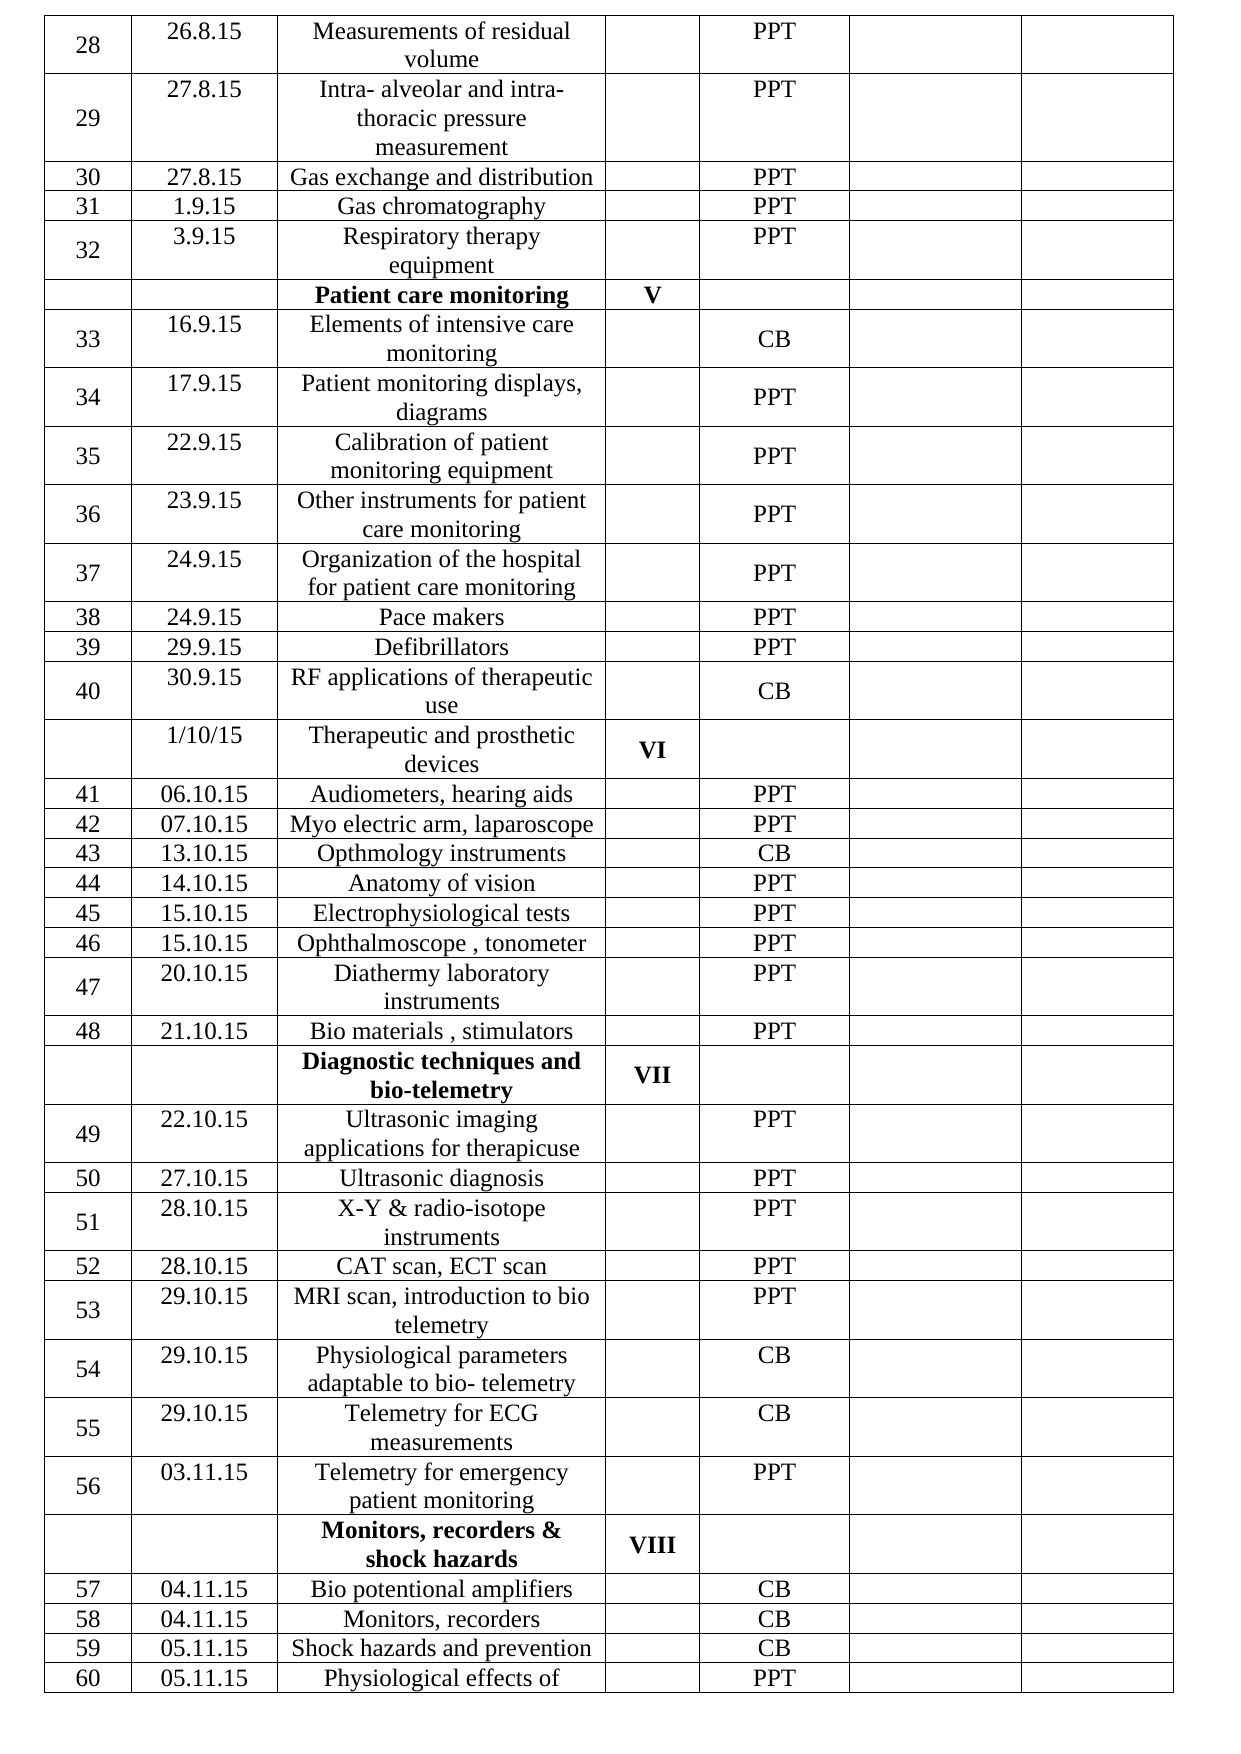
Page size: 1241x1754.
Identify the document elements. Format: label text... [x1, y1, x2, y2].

table_cell [1022, 1163, 1173, 1192]
table_cell 28 [45, 16, 131, 73]
table_cell PPT [700, 1281, 849, 1339]
table_cell [1022, 928, 1173, 957]
table_cell [606, 1634, 699, 1662]
table_cell [606, 898, 699, 927]
table_cell [606, 1193, 699, 1250]
table_cell Intra- alveolar and intra- thoracic pressure measurement [278, 74, 605, 161]
table_cell PPT [700, 221, 849, 279]
table_cell Organization of the hospital for patient care monitoring [278, 544, 605, 601]
table_cell 44 [45, 868, 131, 897]
table_cell [45, 1046, 131, 1103]
table_cell 38 [45, 602, 131, 631]
table_cell [850, 427, 1021, 484]
table_cell 24.9.15 [132, 602, 277, 631]
table_cell PPT [700, 632, 849, 661]
table_cell [1022, 809, 1173, 837]
table_cell [606, 928, 699, 957]
table_cell [1022, 1634, 1173, 1662]
table_cell 04.11.15 [132, 1574, 277, 1603]
table_cell [1022, 1251, 1173, 1280]
table_cell [1022, 868, 1173, 897]
table_cell [850, 310, 1021, 367]
table_cell CB [700, 1634, 849, 1662]
table_cell 45 [45, 898, 131, 927]
table_cell 27.10.15 [132, 1163, 277, 1192]
table_cell 14.10.15 [132, 868, 277, 897]
table_cell 52 [45, 1251, 131, 1280]
table_cell [1022, 544, 1173, 601]
table_cell 1/10/15 [132, 720, 277, 778]
table_cell 37 [45, 544, 131, 601]
table_cell Respiratory therapy equipment [278, 221, 605, 279]
table_cell [850, 162, 1021, 190]
table_cell 15.10.15 [132, 898, 277, 927]
table_cell [850, 221, 1021, 279]
table_cell [1022, 602, 1173, 631]
table_cell 49 [45, 1105, 131, 1162]
table_cell Myo electric arm, laparoscope [278, 809, 605, 837]
table_cell [850, 1340, 1021, 1397]
table_cell [850, 720, 1021, 778]
table_cell 35 [45, 427, 131, 484]
table_cell Opthmology instruments [278, 839, 605, 867]
table_cell CB [700, 310, 849, 367]
table_cell PPT [700, 958, 849, 1015]
table_cell [850, 368, 1021, 426]
table_cell [850, 485, 1021, 543]
table_cell 3.9.15 [132, 221, 277, 279]
table_cell Telemetry for emergency patient monitoring [278, 1457, 605, 1514]
table_cell 53 [45, 1281, 131, 1339]
table_cell 41 [45, 779, 131, 808]
table_cell [1022, 1340, 1173, 1397]
table_cell PPT [700, 898, 849, 927]
table_cell [850, 1398, 1021, 1456]
table_cell [850, 544, 1021, 601]
table_cell [1022, 1515, 1173, 1573]
table_cell [850, 1046, 1021, 1103]
table_cell 07.10.15 [132, 809, 277, 837]
table_cell [850, 191, 1021, 220]
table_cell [278, 1663, 605, 1692]
table_cell [606, 632, 699, 661]
table_cell [850, 280, 1021, 308]
table_cell PPT [700, 1663, 849, 1692]
table_cell Physiological parameters adaptable to bio- telemetry [278, 1340, 605, 1397]
table_cell [606, 427, 699, 484]
table_cell [700, 280, 849, 308]
table_cell [850, 602, 1021, 631]
table_cell 56 [45, 1457, 131, 1514]
table_cell Calibration of patient monitoring equipment [278, 427, 605, 484]
table_cell [850, 1457, 1021, 1514]
table_cell Therapeutic and prosthetic devices [278, 720, 605, 778]
table_cell [850, 1016, 1021, 1045]
table_cell PPT [700, 1251, 849, 1280]
table_cell PPT [700, 485, 849, 543]
table_cell [850, 868, 1021, 897]
table_cell [850, 958, 1021, 1015]
table_cell CB [700, 1604, 849, 1632]
table_cell Other instruments for patient care monitoring [278, 485, 605, 543]
table_cell [606, 1105, 699, 1162]
table_cell [45, 280, 131, 308]
table_cell 22.10.15 [132, 1105, 277, 1162]
table_cell PPT [700, 191, 849, 220]
table_cell VIII [606, 1515, 699, 1573]
table_cell CB [700, 662, 849, 719]
table_cell [850, 928, 1021, 957]
table_cell 33 [45, 310, 131, 367]
table_cell PPT [700, 1457, 849, 1514]
table_cell VII [606, 1046, 699, 1103]
table_cell VI [606, 720, 699, 778]
table_cell PPT [700, 427, 849, 484]
table_cell [850, 839, 1021, 867]
table_cell PPT [700, 1163, 849, 1192]
table_cell PPT [700, 544, 849, 601]
table_cell [850, 1105, 1021, 1162]
table_cell 04.11.15 [132, 1604, 277, 1632]
table_cell 32 [45, 221, 131, 279]
table_cell PPT [700, 809, 849, 837]
table_cell [606, 310, 699, 367]
table_cell [1022, 1663, 1173, 1692]
table_cell MRI scan, introduction to bio telemetry [278, 1281, 605, 1339]
table_cell PPT [700, 779, 849, 808]
table_cell Pace makers [278, 602, 605, 631]
table_cell [850, 1163, 1021, 1192]
table_cell [1022, 221, 1173, 279]
table_cell 46 [45, 928, 131, 957]
table_cell PPT [700, 162, 849, 190]
table_cell [1022, 280, 1173, 308]
table_cell [606, 839, 699, 867]
table_cell 34 [45, 368, 131, 426]
table_cell [1022, 368, 1173, 426]
table_cell Gas exchange and distribution [278, 162, 605, 190]
table_cell Measurements of residual volume [278, 16, 605, 73]
table_cell [1022, 1281, 1173, 1339]
table_cell 15.10.15 [132, 928, 277, 957]
table_cell PPT [700, 368, 849, 426]
table_cell [606, 1398, 699, 1456]
table_cell [606, 485, 699, 543]
table_cell V [606, 280, 699, 308]
table_cell [1022, 1398, 1173, 1456]
table_cell 47 [45, 958, 131, 1015]
table_cell 16.9.15 [132, 310, 277, 367]
table_cell [850, 662, 1021, 719]
table_cell [606, 1163, 699, 1192]
table_cell [606, 868, 699, 897]
table_cell [850, 779, 1021, 808]
table_cell 29 [45, 74, 131, 161]
table_cell PPT [700, 1016, 849, 1045]
table_cell 21.10.15 [132, 1016, 277, 1045]
table_cell 55 [45, 1398, 131, 1456]
table_cell [606, 74, 699, 161]
table_cell [1022, 898, 1173, 927]
table_cell 30 [45, 162, 131, 190]
table_cell [850, 632, 1021, 661]
table_cell Bio potentional amplifiers [278, 1574, 605, 1603]
table_cell [606, 1574, 699, 1603]
table_cell [1022, 1016, 1173, 1045]
table_cell [850, 1663, 1021, 1692]
table_cell [1022, 632, 1173, 661]
table_cell Telemetry for ECG measurements [278, 1398, 605, 1456]
table_cell [1022, 1105, 1173, 1162]
table_cell [1022, 485, 1173, 543]
table_cell PPT [700, 928, 849, 957]
table_cell [850, 898, 1021, 927]
table_cell 57 [45, 1574, 131, 1603]
table_cell [606, 221, 699, 279]
table_cell 54 [45, 1340, 131, 1397]
table_cell [606, 809, 699, 837]
table_cell CB [700, 839, 849, 867]
table_cell 40 [45, 662, 131, 719]
table_cell 22.9.15 [132, 427, 277, 484]
table_cell [1022, 958, 1173, 1015]
table_cell 17.9.15 [132, 368, 277, 426]
table_cell RF applications of therapeutic use [278, 662, 605, 719]
table_cell [606, 602, 699, 631]
table_cell [606, 1663, 699, 1692]
table_cell [1022, 162, 1173, 190]
table_cell [850, 1281, 1021, 1339]
table_cell [132, 1046, 277, 1103]
table_cell Electrophysiological tests [278, 898, 605, 927]
table_cell 29.10.15 [132, 1281, 277, 1339]
table_cell PPT [700, 602, 849, 631]
table_cell 42 [45, 809, 131, 837]
table_cell [850, 1193, 1021, 1250]
table_cell 05.11.15 [132, 1634, 277, 1662]
table_cell 06.10.15 [132, 779, 277, 808]
table_cell [606, 1281, 699, 1339]
table_cell [1022, 1574, 1173, 1603]
table_cell 28.10.15 [132, 1251, 277, 1280]
table_cell [132, 1515, 277, 1573]
table_cell 39 [45, 632, 131, 661]
table_cell CB [700, 1574, 849, 1603]
table_cell 24.9.15 [132, 544, 277, 601]
table_cell 51 [45, 1193, 131, 1250]
table_cell 03.11.15 [132, 1457, 277, 1514]
table_cell Ophthalmoscope , tonometer [278, 928, 605, 957]
table_cell [1022, 839, 1173, 867]
table_cell [700, 720, 849, 778]
table_cell 20.10.15 [132, 958, 277, 1015]
table_cell Patient monitoring displays, diagrams [278, 368, 605, 426]
table_cell Bio materials , stimulators [278, 1016, 605, 1045]
table_cell 29.9.15 [132, 632, 277, 661]
table_cell [606, 368, 699, 426]
table_cell CB [700, 1340, 849, 1397]
table_cell Elements of intensive care monitoring [278, 310, 605, 367]
table_cell 29.10.15 [132, 1398, 277, 1456]
table_cell 1.9.15 [132, 191, 277, 220]
table_cell [1022, 1604, 1173, 1632]
table_cell CAT scan, ECT scan [278, 1251, 605, 1280]
table_cell 27.8.15 [132, 74, 277, 161]
table_cell [606, 1604, 699, 1632]
table_cell [850, 74, 1021, 161]
table_cell [1022, 1193, 1173, 1250]
table_cell PPT [700, 1193, 849, 1250]
table_cell 43 [45, 839, 131, 867]
table_cell [606, 779, 699, 808]
table_cell Shock hazards and prevention [278, 1634, 605, 1662]
table_cell 27.8.15 [132, 162, 277, 190]
table_cell [606, 1251, 699, 1280]
table_cell [45, 720, 131, 778]
table_cell [850, 1634, 1021, 1662]
table_cell 36 [45, 485, 131, 543]
table_cell Defibrillators [278, 632, 605, 661]
table_cell [606, 1340, 699, 1397]
table_cell Audiometers, hearing aids [278, 779, 605, 808]
table_cell 13.10.15 [132, 839, 277, 867]
table_cell 58 [45, 1604, 131, 1632]
table_cell [700, 1515, 849, 1573]
table_cell Diagnostic techniques and bio-telemetry [278, 1046, 605, 1103]
table_cell [606, 1457, 699, 1514]
table_cell [606, 16, 699, 73]
table_cell 48 [45, 1016, 131, 1045]
table_cell [850, 1515, 1021, 1573]
table_cell 05.11.15 [132, 1663, 277, 1692]
table_cell PPT [700, 16, 849, 73]
table_cell 30.9.15 [132, 662, 277, 719]
table_cell X-Y & radio-isotope instruments [278, 1193, 605, 1250]
table_cell [1022, 1457, 1173, 1514]
table_cell [45, 1515, 131, 1573]
table_cell 31 [45, 191, 131, 220]
table_cell Patient care monitoring [278, 280, 605, 308]
table_cell Monitors, recorders [278, 1604, 605, 1632]
table_cell [1022, 662, 1173, 719]
table_cell [850, 1604, 1021, 1632]
table_cell [1022, 720, 1173, 778]
table_cell [850, 809, 1021, 837]
table_cell Diathermy laboratory instruments [278, 958, 605, 1015]
table_cell 26.8.15 [132, 16, 277, 73]
table_cell 28.10.15 [132, 1193, 277, 1250]
table_cell [606, 1016, 699, 1045]
table_cell [1022, 310, 1173, 367]
table_cell 60 [45, 1663, 131, 1692]
table_cell [850, 1574, 1021, 1603]
table_cell [606, 162, 699, 190]
table_cell [850, 1251, 1021, 1280]
table_cell Anatomy of vision [278, 868, 605, 897]
table_cell PPT [700, 1105, 849, 1162]
table_cell [1022, 1046, 1173, 1103]
table_cell 23.9.15 [132, 485, 277, 543]
table_cell PPT [700, 74, 849, 161]
table_cell [1022, 191, 1173, 220]
table_cell [606, 544, 699, 601]
table_cell [1022, 16, 1173, 73]
table_cell [850, 16, 1021, 73]
table_cell CB [700, 1398, 849, 1456]
table_cell [700, 1046, 849, 1103]
table_cell [1022, 427, 1173, 484]
table_cell Ultrasonic imaging applications for therapicuse [278, 1105, 605, 1162]
table_cell [1022, 779, 1173, 808]
table_cell Gas chromatography [278, 191, 605, 220]
table_cell [606, 191, 699, 220]
table_cell [606, 958, 699, 1015]
table_cell Ultrasonic diagnosis [278, 1163, 605, 1192]
table_cell 59 [45, 1634, 131, 1662]
table_cell Monitors, recorders & shock hazards [278, 1515, 605, 1573]
table_cell 29.10.15 [132, 1340, 277, 1397]
table_cell 50 [45, 1163, 131, 1192]
table_cell [1022, 74, 1173, 161]
table_cell [132, 280, 277, 308]
table_cell [606, 662, 699, 719]
table_cell PPT [700, 868, 849, 897]
